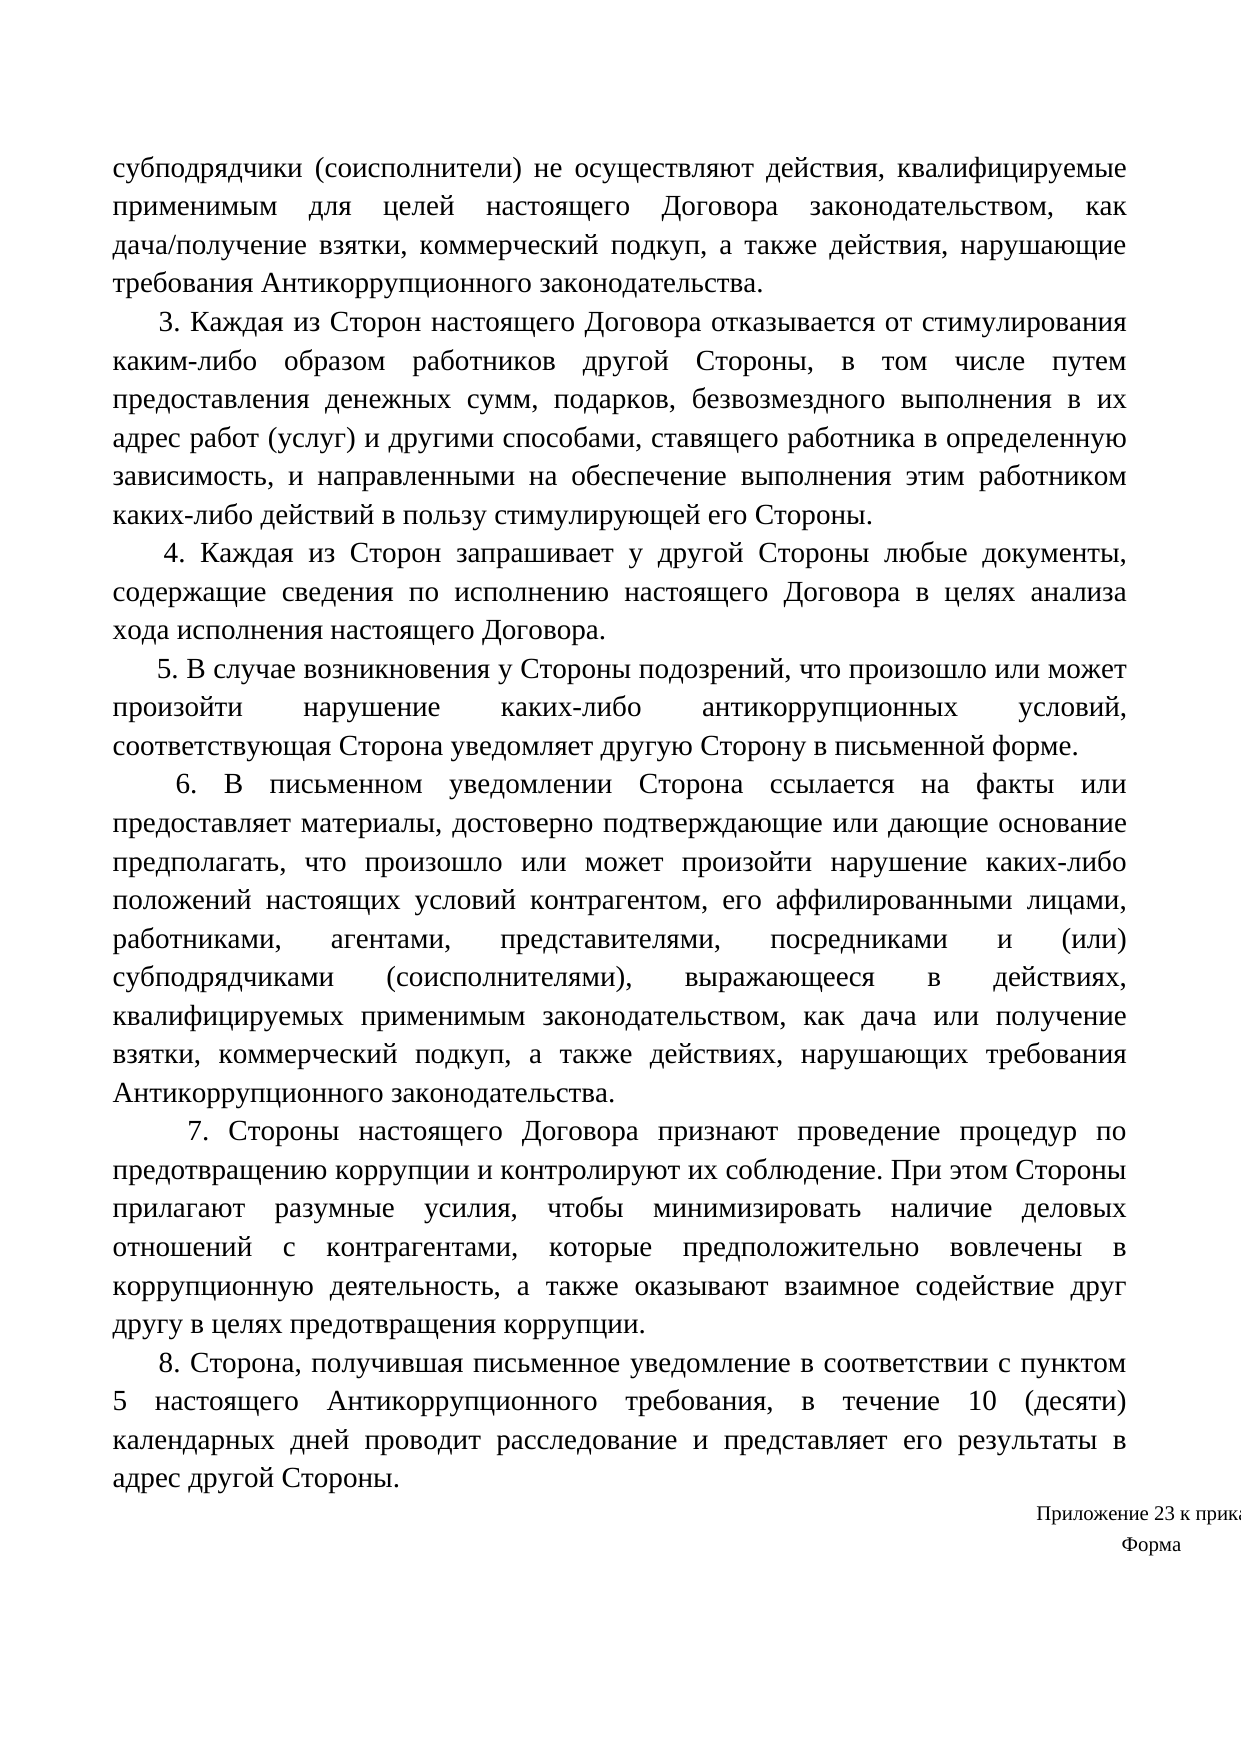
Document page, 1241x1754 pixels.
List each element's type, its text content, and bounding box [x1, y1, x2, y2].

text 5. В случае возникновения у Стороны подозрений, что произошло или может произойти нарушение каких-либо антикоррупционных условий, соответствующая Сторона уведомляет другую Сторону в письменной форме. [112, 651, 1128, 762]
text 6. В письменном уведомлении Сторона ссылается на факты или предоставляет материалы, достоверно подтверждающие или дающие основание предполагать, что произошло или может произойти нарушение каких-либо положений настоящих условий контрагентом, его аффилированными лицами, работниками, агентами, представителями, посредниками и (или) субподрядчиками (соисполнителями), выражающееся в действиях, квалифицируемых применимым законодательством, как дача или получение взятки, коммерческий подкуп, а также действиях, нарушающих требования Антикоррупционного законодательства. [112, 767, 1128, 1108]
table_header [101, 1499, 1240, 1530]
text 7. Стороны настоящего Договора признают проведение процедур по предотвращению коррупции и контролируют их соблюдение. При этом Стороны прилагают разумные усилия, чтобы минимизировать наличие деловых отношений с контрагентами, которые предположительно вовлечены в коррупционную деятельность, а также оказывают взаимное содействие друг другу в целях предотвращения коррупции. [112, 1113, 1128, 1340]
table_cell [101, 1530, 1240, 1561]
text 4. Каждая из Сторон запрашивает у другой Стороны любые документы, содержащие сведения по исполнению настоящего Договора в целях анализа хода исполнения настоящего Договора. [112, 535, 1128, 646]
text 3. Каждая из Сторон настоящего Договора отказывается от стимулирования каким-либо образом работников другой Стороны, в том числе путем предоставления денежных сумм, подарков, безвозмездного выполнения в их адрес работ (услуг) и другими способами, ставящего работника в определенную зависимость, и направленными на обеспечение выполнения этим работником каких-либо действий в пользу стимулирующей его Стороны. [112, 304, 1128, 530]
text 8. Сторона, получившая письменное уведомление в соответствии с пунктом 5 настоящего Антикоррупционного требования, в течение 10 (десяти) календарных дней проводит расследование и представляет его результаты в адрес другой Стороны. [112, 1345, 1128, 1494]
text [112, 150, 1128, 299]
